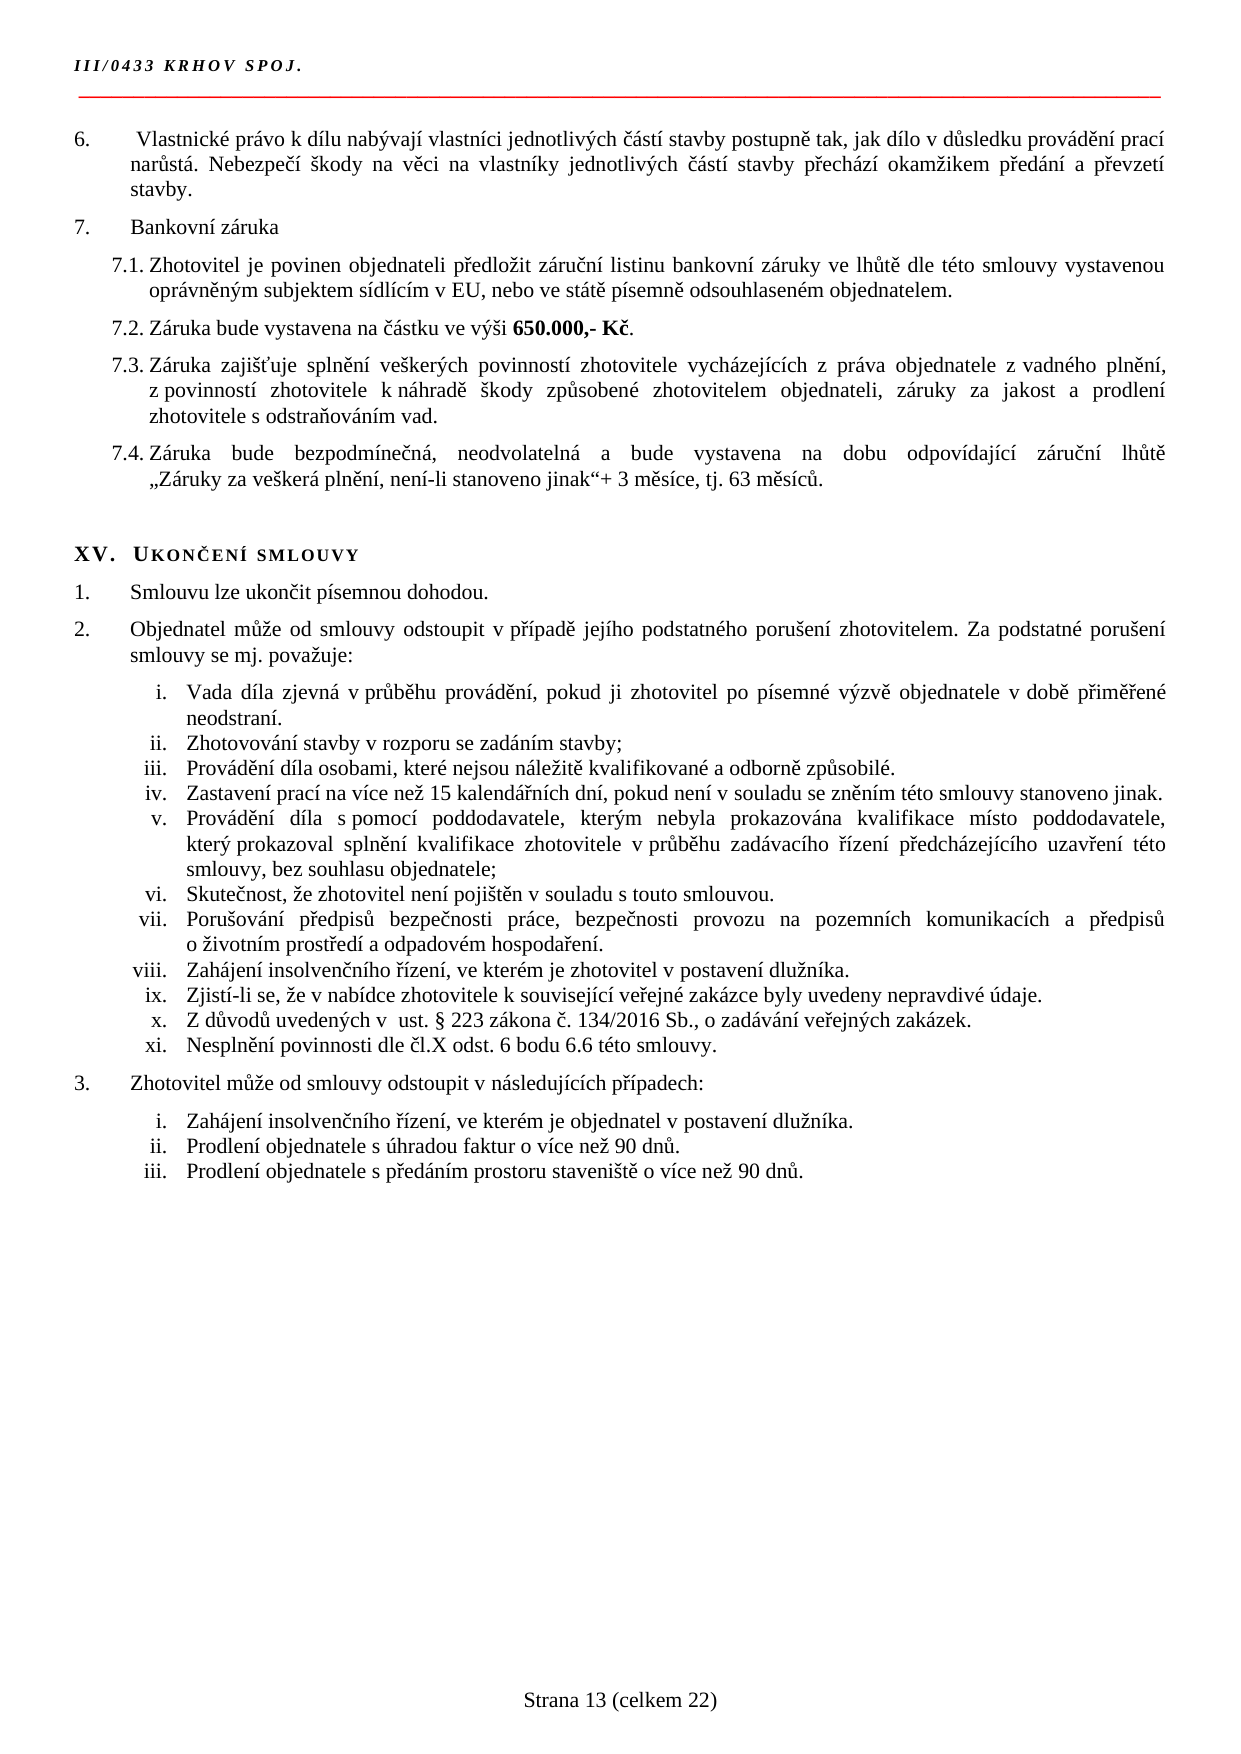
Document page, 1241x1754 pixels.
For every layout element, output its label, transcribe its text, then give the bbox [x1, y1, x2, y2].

list Záruka bude vystavena na částku ve výši 650.000,- Kč. [111, 314, 1166, 340]
list Zahájení insolvenčního řízení, ve kterém je zhotovitel v postavení dlužníka. [167, 957, 1166, 982]
list Zahájení insolvenčního řízení, ve kterém je objednatel v postavení dlužníka. [167, 1108, 1166, 1133]
list Smlouvu lze ukončit písemnou dohodou. [74, 579, 1166, 604]
list Ukončení smlouvy [74, 541, 1166, 566]
list Nesplnění povinnosti dle čl.X odst. 6 bodu 6.6 této smlouvy. [167, 1032, 1166, 1057]
list Zastavení prací na více než 15 kalendářních dní, pokud není v souladu se zněním této smlouvy stanoveno jinak. [167, 780, 1166, 805]
list Porušování předpisů bezpečnosti práce, bezpečnosti provozu na pozemních komunikacích a předpisů o životním prostředí a odpadovém hospodaření. [167, 906, 1166, 957]
list Prodlení objednatele s úhradou faktur o více než 90 dnů. [167, 1133, 1166, 1158]
list Vlastnické právo k dílu nabývají vlastníci jednotlivých částí stavby postupně tak, jak dílo v důsledku provádění prací narůstá. Nebezpečí škody na věci na vlastníky jednotlivých částí stavby přechází okamžikem předání a převzetí stavby. [74, 126, 1166, 201]
list Záruka bude bezpodmínečná, neodvolatelná a bude vystavena na dobu odpovídající záruční lhůtě „Záruky za veškerá plnění, není-li stanoveno jinak“+ 3 měsíce, tj. 63 měsíců. [111, 440, 1166, 491]
list Záruka zajišťuje splnění veškerých povinností zhotovitele vycházejících z práva objednatele z vadného plnění, z povinností zhotovitele k náhradě škody způsobené zhotovitelem objednateli, záruky za jakost a prodlení zhotovitele s odstraňováním vad. [111, 352, 1166, 428]
list Zjistí-li se, že v nabídce zhotovitele k související veřejné zakázce byly uvedeny nepravdivé údaje. [167, 982, 1166, 1007]
list Vada díla zjevná v průběhu provádění, pokud ji zhotovitel po písemné výzvě objednatele v době přiměřené neodstraní. [167, 679, 1166, 730]
list Objednatel může od smlouvy odstoupit v případě jejího podstatného porušení zhotovitelem. Za podstatné porušení smlouvy se mj. považuje: [74, 616, 1166, 667]
list Zhotovitel je povinen objednateli předložit záruční listinu bankovní záruky ve lhůtě dle této smlouvy vystavenou oprávněným subjektem sídlícím v EU, nebo ve státě písemně odsouhlaseném objednatelem. [111, 252, 1166, 302]
list Zhotovitel může od smlouvy odstoupit v následujících případech: [74, 1070, 1166, 1095]
list Bankovní záruka [74, 214, 1166, 239]
list Zhotovování stavby v rozporu se zadáním stavby; [167, 730, 1166, 755]
list Z důvodů uvedených v ust. § 223 zákona č. 134/2016 Sb., o zadávání veřejných zakázek. [167, 1007, 1166, 1032]
list Skutečnost, že zhotovitel není pojištěn v souladu s touto smlouvou. [167, 881, 1166, 906]
list Provádění díla s pomocí poddodavatele, kterým nebyla prokazována kvalifikace místo poddodavatele, který prokazoval splnění kvalifikace zhotovitele v průběhu zadávacího řízení předcházejícího uzavření této smlouvy, bez souhlasu objednatele; [167, 805, 1166, 881]
list Prodlení objednatele s předáním prostoru staveniště o více než 90 dnů. [167, 1158, 1166, 1183]
list Provádění díla osobami, které nejsou náležitě kvalifikované a odborně způsobilé. [167, 755, 1166, 780]
